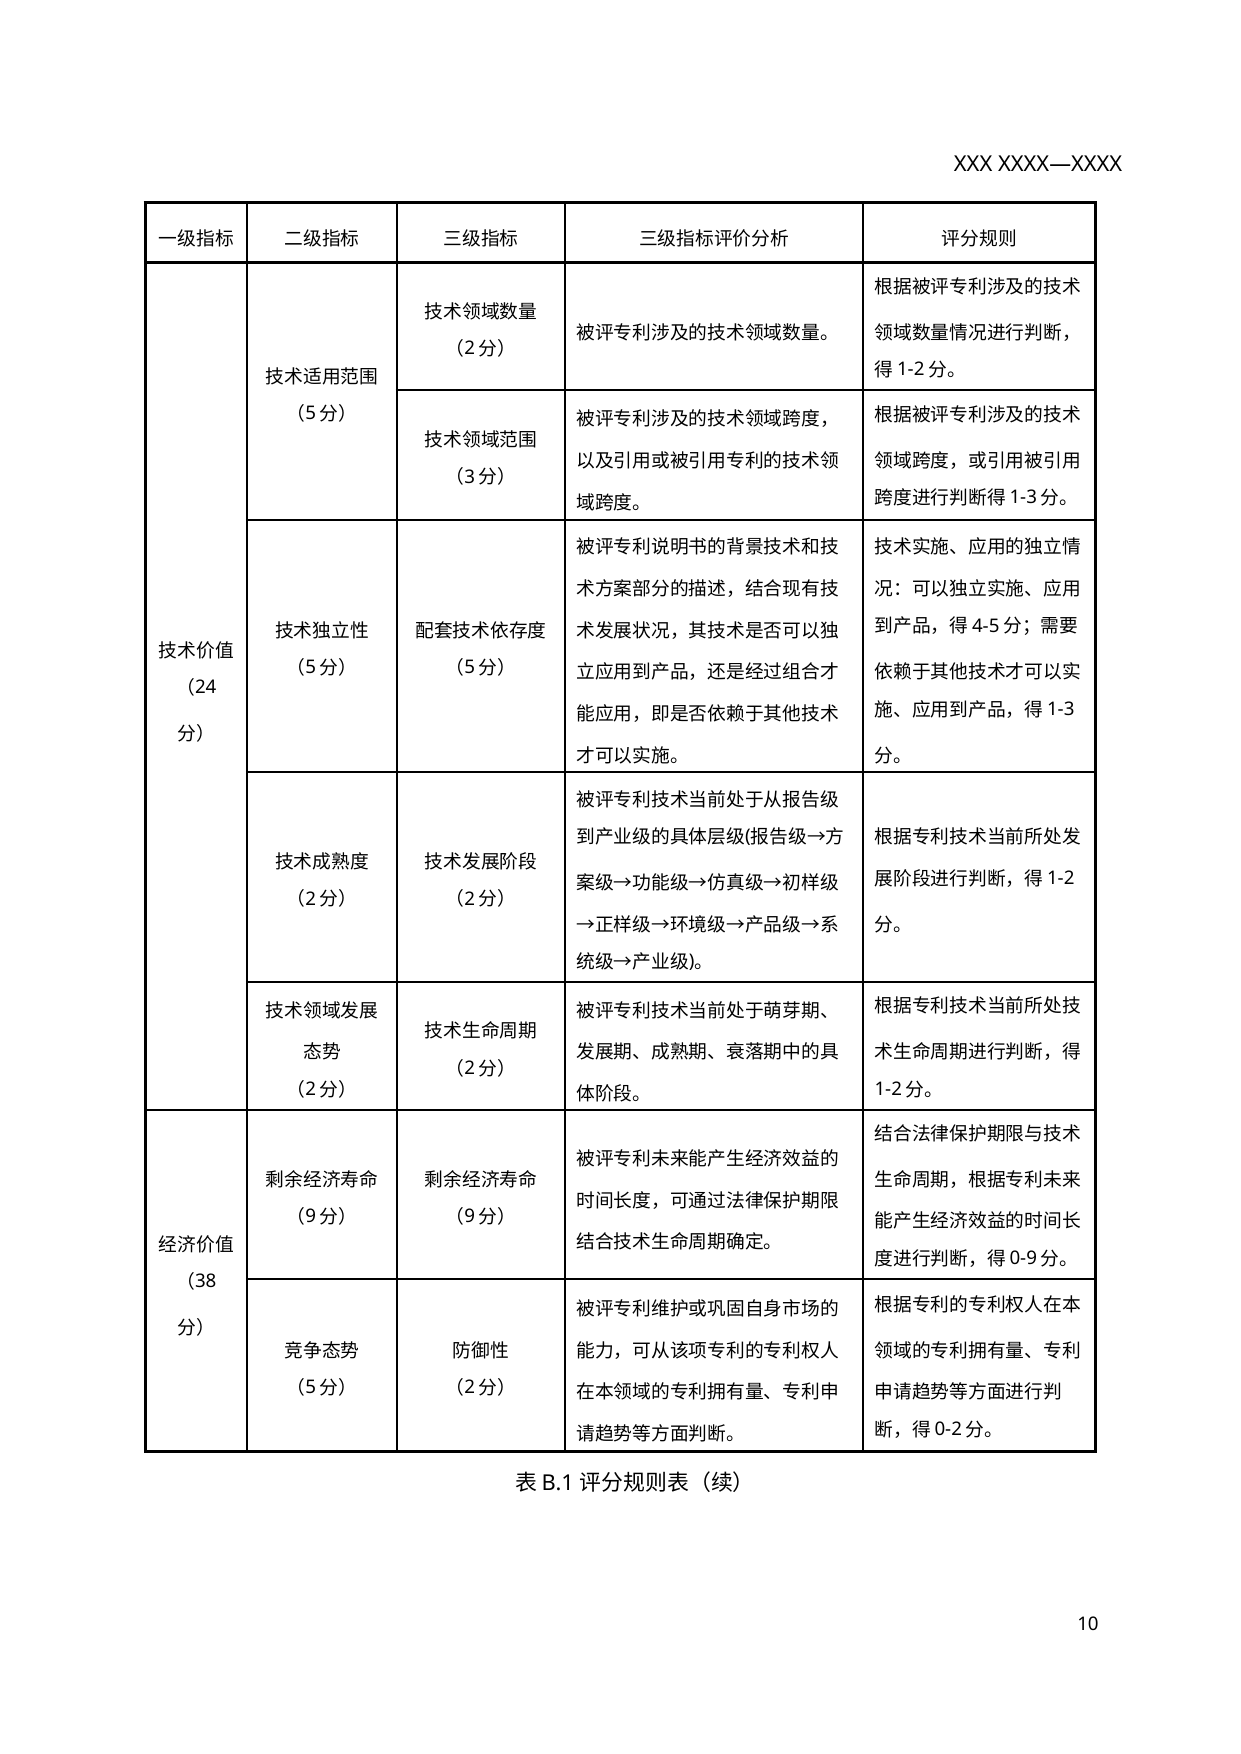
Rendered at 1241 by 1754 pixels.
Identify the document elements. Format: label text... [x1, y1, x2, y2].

table_header 三级指标 [398, 204, 564, 261]
table_cell 竞争态势 （5分） [248, 1280, 396, 1450]
table_cell 技术独立性 （5分） [248, 521, 396, 771]
table_cell 技术成熟度 （2分） [248, 773, 396, 981]
table_cell 剩余经济寿命 （9分） [248, 1111, 396, 1278]
table_cell 技术领域范围 （3分） [398, 391, 564, 518]
table_cell 配套技术依存度 （5分） [398, 521, 564, 771]
table_cell 被评专利涉及的技术领域数量。 [566, 264, 862, 389]
table_cell 技术领域发展态势 （2分） [248, 983, 396, 1109]
table_cell 被评专利技术当前处于从报告级到产业级的具体层级(报告级→方案级→功能级→仿真级→初样级→正样级→环境级→产品级→系统级→产业级)。 [566, 773, 862, 981]
table_cell 技术发展阶段 （2分） [398, 773, 564, 981]
table_cell 根据专利技术当前所处技术生命周期进行判断，得1-2分。 [864, 983, 1094, 1109]
table_header 评分规则 [864, 204, 1094, 261]
table_cell 根据专利的专利权人在本领域的专利拥有量、专利申请趋势等方面进行判断，得0-2分。 [864, 1280, 1094, 1450]
table_cell 技术领域数量 （2分） [398, 264, 564, 389]
table_cell 技术适用范围 （5分） [248, 264, 396, 518]
table_cell 根据专利技术当前所处发展阶段进行判断，得1-2分。 [864, 773, 1094, 981]
table_cell 防御性 （2分） [398, 1280, 564, 1450]
table_header 一级指标 [147, 204, 246, 261]
table_cell 经济价值 （38分） [147, 1111, 246, 1450]
list 表B.1 评分规则表（续） [148, 243, 1122, 1497]
table_cell 被评专利说明书的背景技术和技术方案部分的描述，结合现有技术发展状况，其技术是否可以独立应用到产品，还是经过组合才能应用，即是否依赖于其他技术才可以实施。 [566, 521, 862, 771]
table_cell 被评专利未来能产生经济效益的时间长度，可通过法律保护期限结合技术生命周期确定。 [566, 1111, 862, 1278]
table_header 二级指标 [248, 204, 396, 261]
table_cell 技术实施、应用的独立情况：可以独立实施、应用到产品，得4-5分；需要依赖于其他技术才可以实施、应用到产品，得1-3分。 [864, 521, 1094, 771]
table_cell 技术价值 （24分） [147, 264, 246, 1109]
table_header 三级指标评价分析 [566, 204, 862, 261]
table_cell 被评专利技术当前处于萌芽期、发展期、成熟期、衰落期中的具体阶段。 [566, 983, 862, 1109]
table_cell 被评专利维护或巩固自身市场的能力，可从该项专利的专利权人在本领域的专利拥有量、专利申请趋势等方面判断。 [566, 1280, 862, 1450]
table_cell 根据被评专利涉及的技术领域跨度，或引用被引用跨度进行判断得1-3分。 [864, 391, 1094, 518]
table_cell 结合法律保护期限与技术生命周期，根据专利未来能产生经济效益的时间长度进行判断，得0-9分。 [864, 1111, 1094, 1278]
table_cell 被评专利涉及的技术领域跨度，以及引用或被引用专利的技术领域跨度。 [566, 391, 862, 518]
table_cell 技术生命周期 （2分） [398, 983, 564, 1109]
table_cell 根据被评专利涉及的技术领域数量情况进行判断，得1-2分。 [864, 264, 1094, 389]
table_cell 剩余经济寿命 （9分） [398, 1111, 564, 1278]
